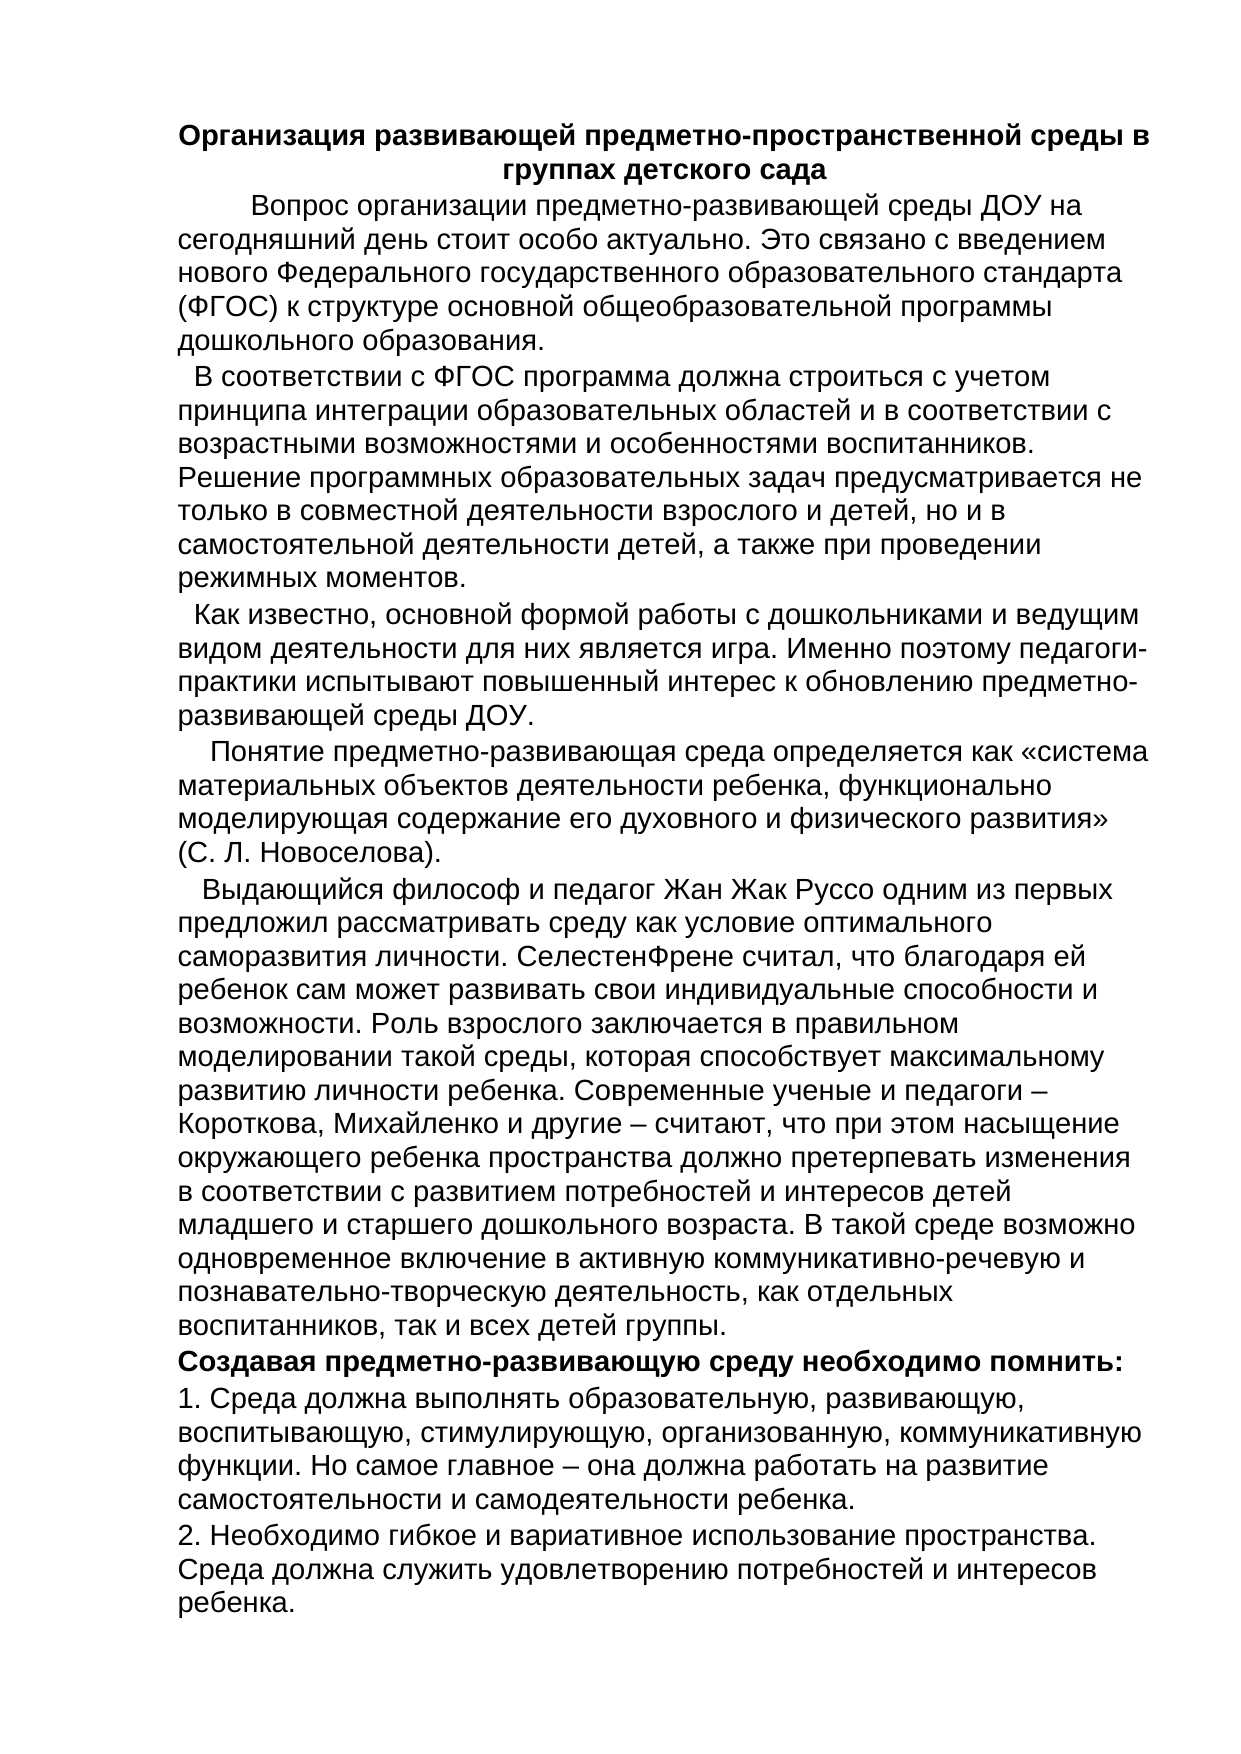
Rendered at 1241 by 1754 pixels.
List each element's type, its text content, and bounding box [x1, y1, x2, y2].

text В соответствии с ФГОС программа должна строиться с учетом принципа интеграции образовательных областей и в соответствии с возрастными возможностями и особенностями воспитанников. Решение программных образовательных задач предусматривается не только в совместной деятельности взрослого и детей, но и в самостоятельной деятельности детей, а также при проведении режимных моментов. [177, 359, 1152, 594]
text Понятие предметно-развивающая среда определяется как «система материальных объектов деятельности ребенка, функционально моделирующая содержание его духовного и физического развития» (С. Л. Новоселова). [177, 734, 1152, 868]
text Создавая предметно-развивающую среду необходимо помнить: [177, 1344, 1152, 1378]
text 2. Необходимо гибкое и вариативное использование пространства. Среда должна служить удовлетворению потребностей и интересов ребенка. [177, 1518, 1152, 1619]
text Как известно, основной формой работы с дошкольниками и ведущим видом деятельности для них является игра. Именно поэтому педагоги-практики испытывают повышенный интерес к обновлению предметно-развивающей среды ДОУ. [177, 597, 1152, 731]
text 1. Среда должна выполнять образовательную, развивающую, воспитывающую, стимулирующую, организованную, коммуникативную функции. Но самое главное – она должна работать на развитие самостоятельности и самодеятельности ребенка. [177, 1381, 1152, 1515]
text Вопрос организации предметно-развивающей среды ДОУ на сегодняшний день стоит особо актуально. Это связано с введением нового Федерального государственного образовательного стандарта (ФГОС) к структуре основной общеобразовательной программы дошкольного образования. [177, 188, 1152, 356]
text Выдающийся философ и педагог Жан Жак Руссо одним из первых предложил рассматривать среду как условие оптимального саморазвития личности. СелестенФрене считал, что благодаря ей ребенок сам может развивать свои индивидуальные способности и возможности. Роль взрослого заключается в правильном моделировании такой среды, которая способствует максимальному развитию личности ребенка. Современные ученые и педагоги – Короткова, Михайленко и другие – считают, что при этом насыщение окружающего ребенка пространства должно претерпевать изменения в соответствии с развитием потребностей и интересов детей младшего и старшего дошкольного возраста. В такой среде возможно одновременное включение в активную коммуникативно-речевую и познавательно-творческую деятельность, как отдельных воспитанников, так и всех детей группы. [177, 872, 1152, 1341]
text Организация развивающей предметно-пространственной среды в группах детского сада [177, 118, 1152, 185]
